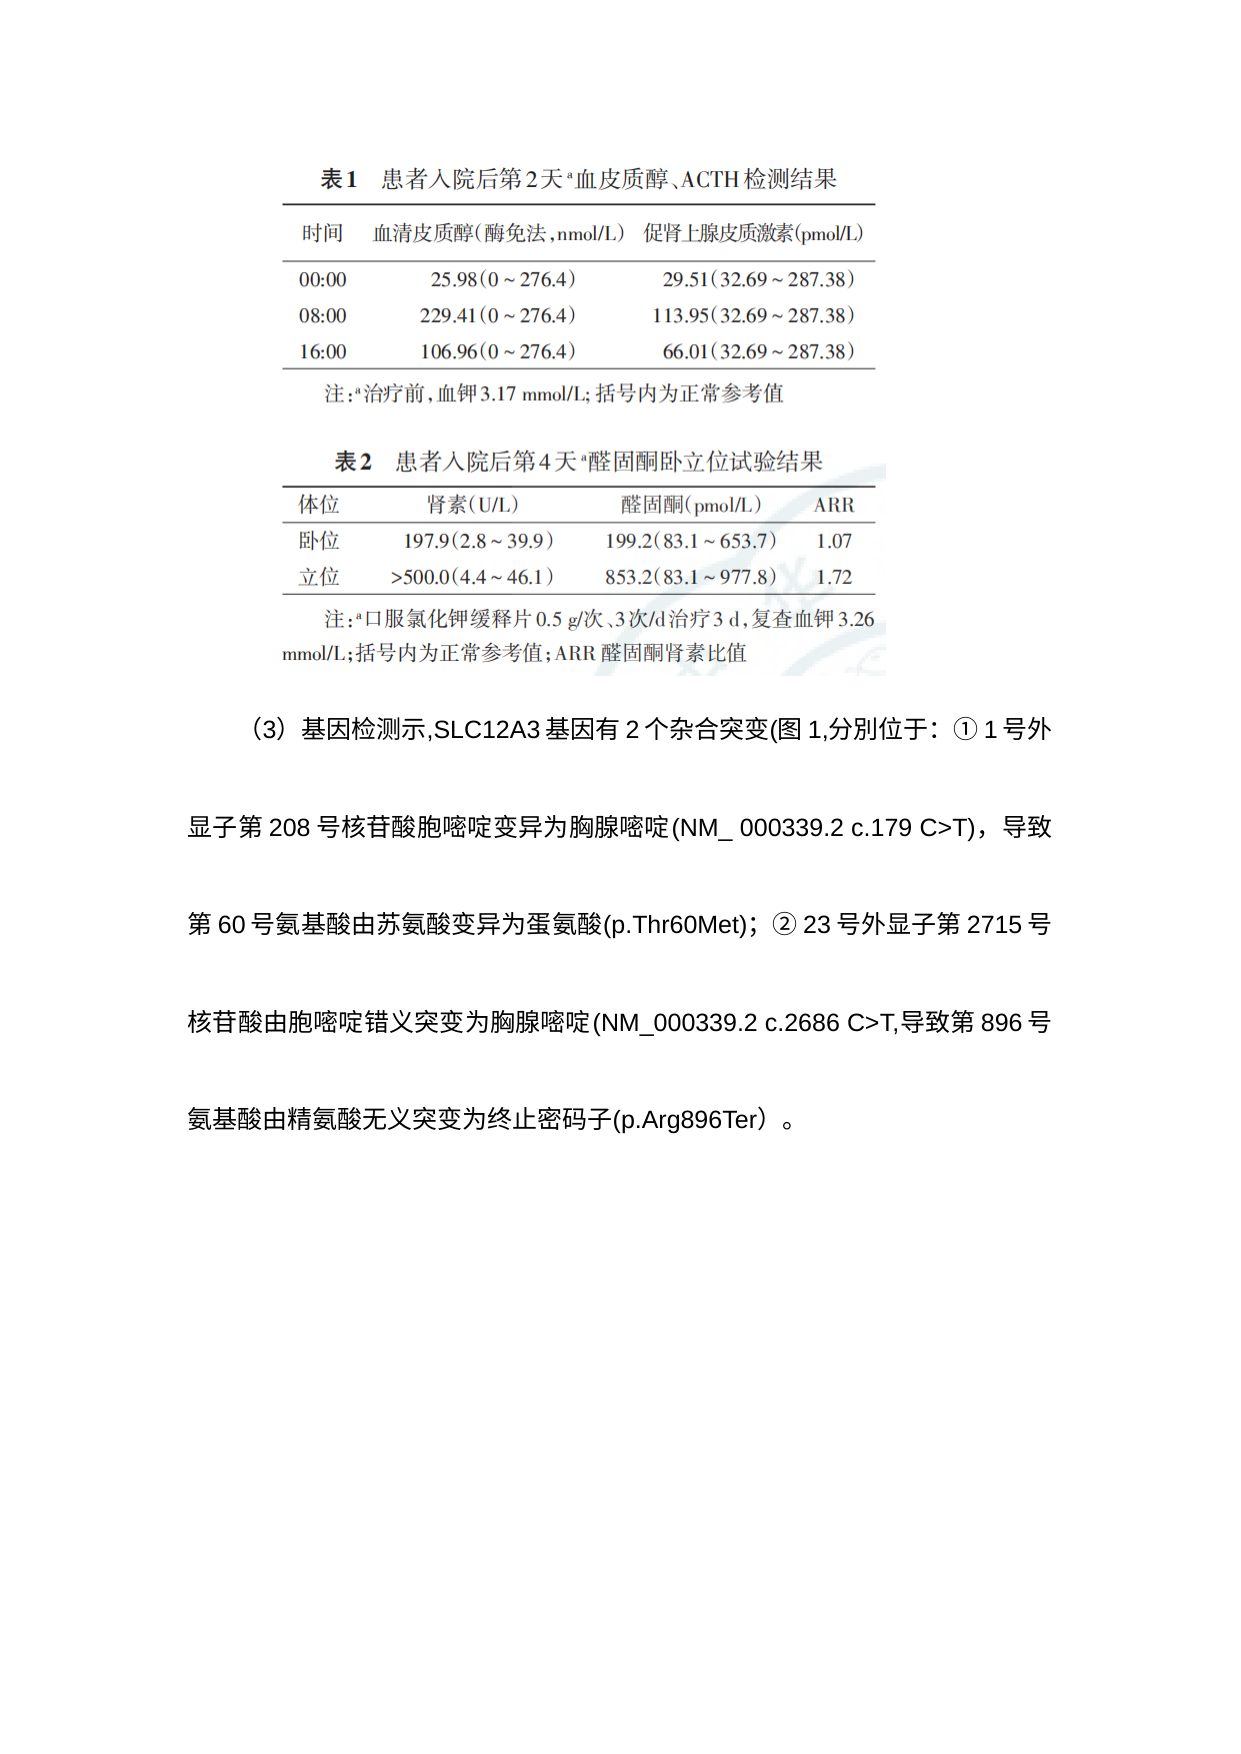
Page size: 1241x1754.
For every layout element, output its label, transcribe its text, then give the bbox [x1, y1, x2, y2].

text （3）基因检测示,SLC12A3基因有2个杂合突变(图1,分別位于：①1号外显子第208号核苷酸胞嘧啶变异为胸腺嘧啶(NM_ 000339.2 c.179 C>T)，导致第60号氨基酸由苏氨酸变异为蛋氨酸(p.Thr60Met)；②23号外显子第2715号核苷酸由胞嘧啶错义突变为胸腺嘧啶(NM_000339.2 c.2686 C>T,导致第896号氨基酸由精氨酸无义突变为终止密码子(p.Arg896Ter）。 [187, 695, 1053, 1150]
picture [267, 162, 886, 676]
